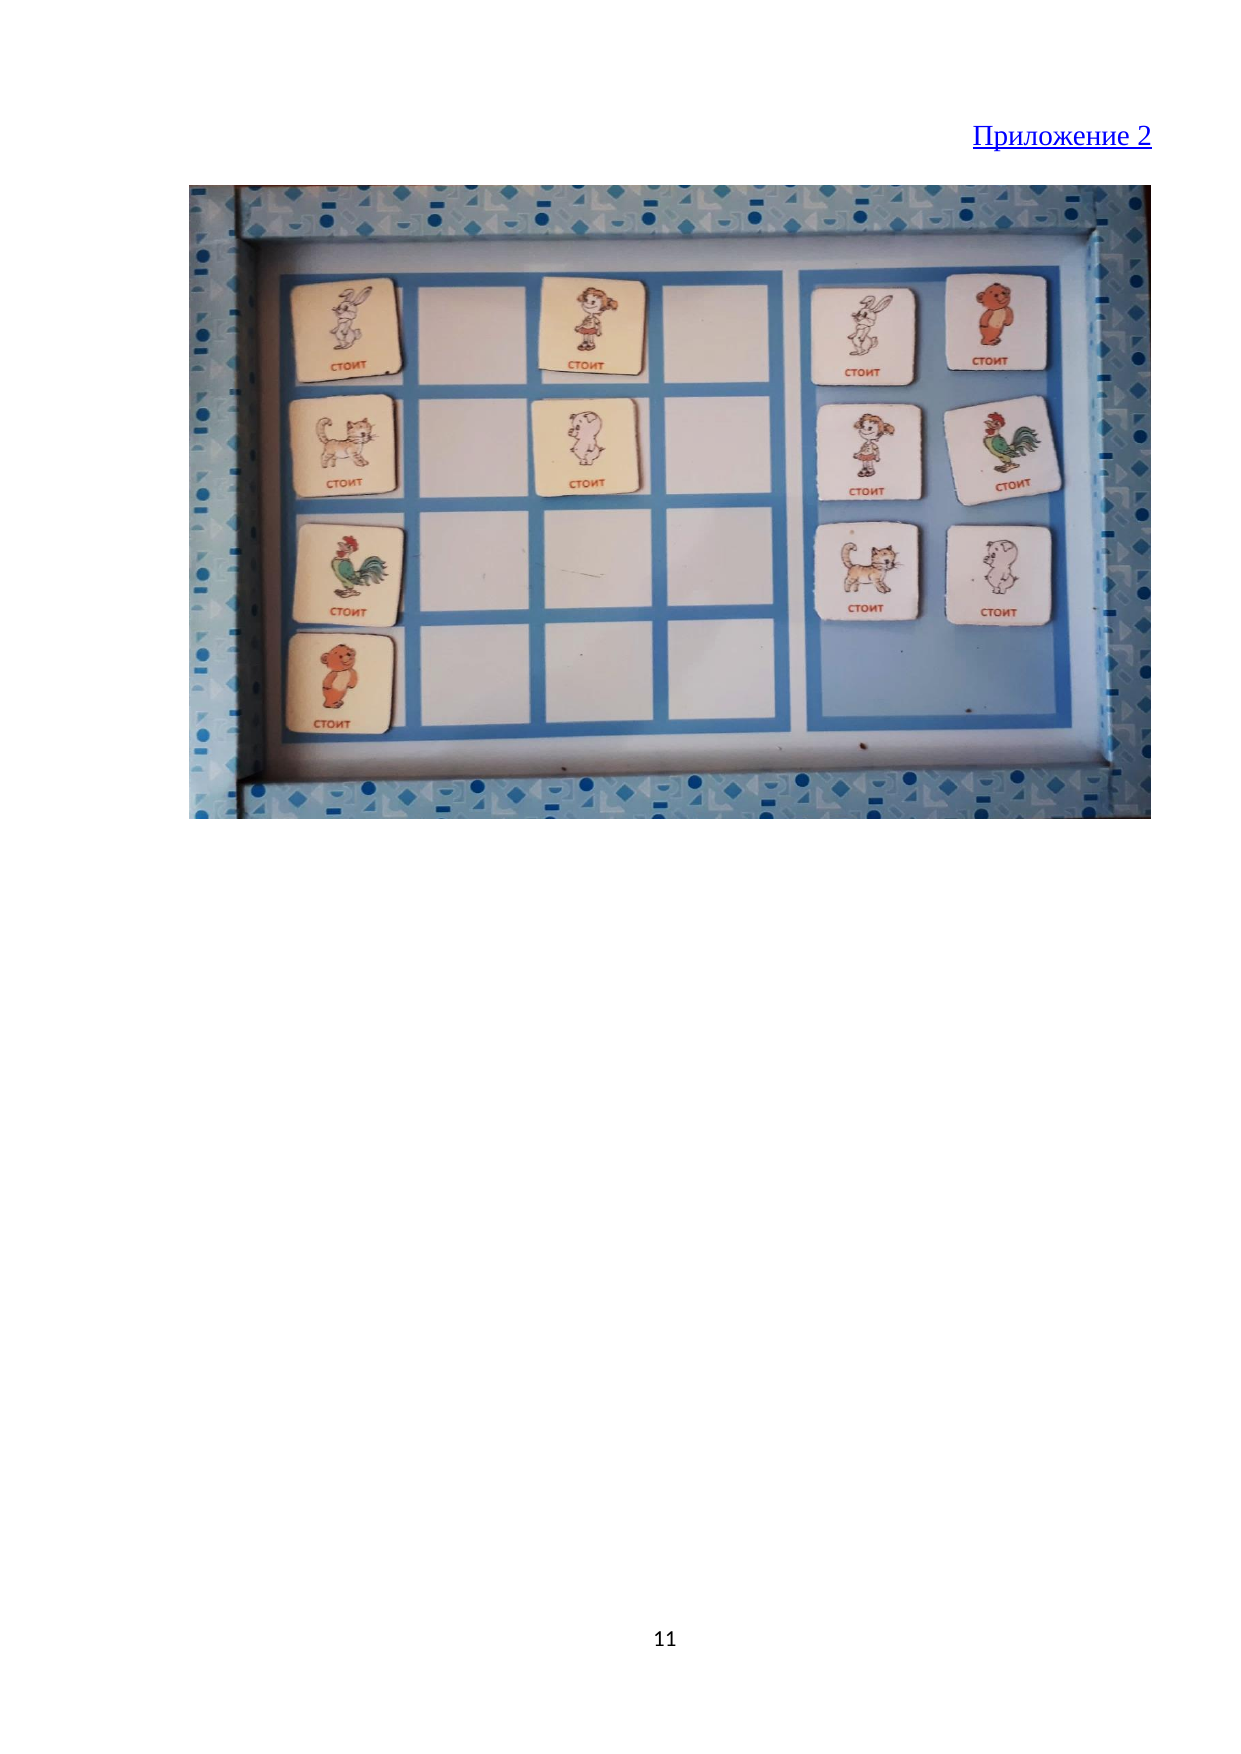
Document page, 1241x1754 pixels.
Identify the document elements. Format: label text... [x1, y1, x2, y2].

text Приложение 2 [177, 118, 1152, 152]
picture [189, 185, 1151, 819]
